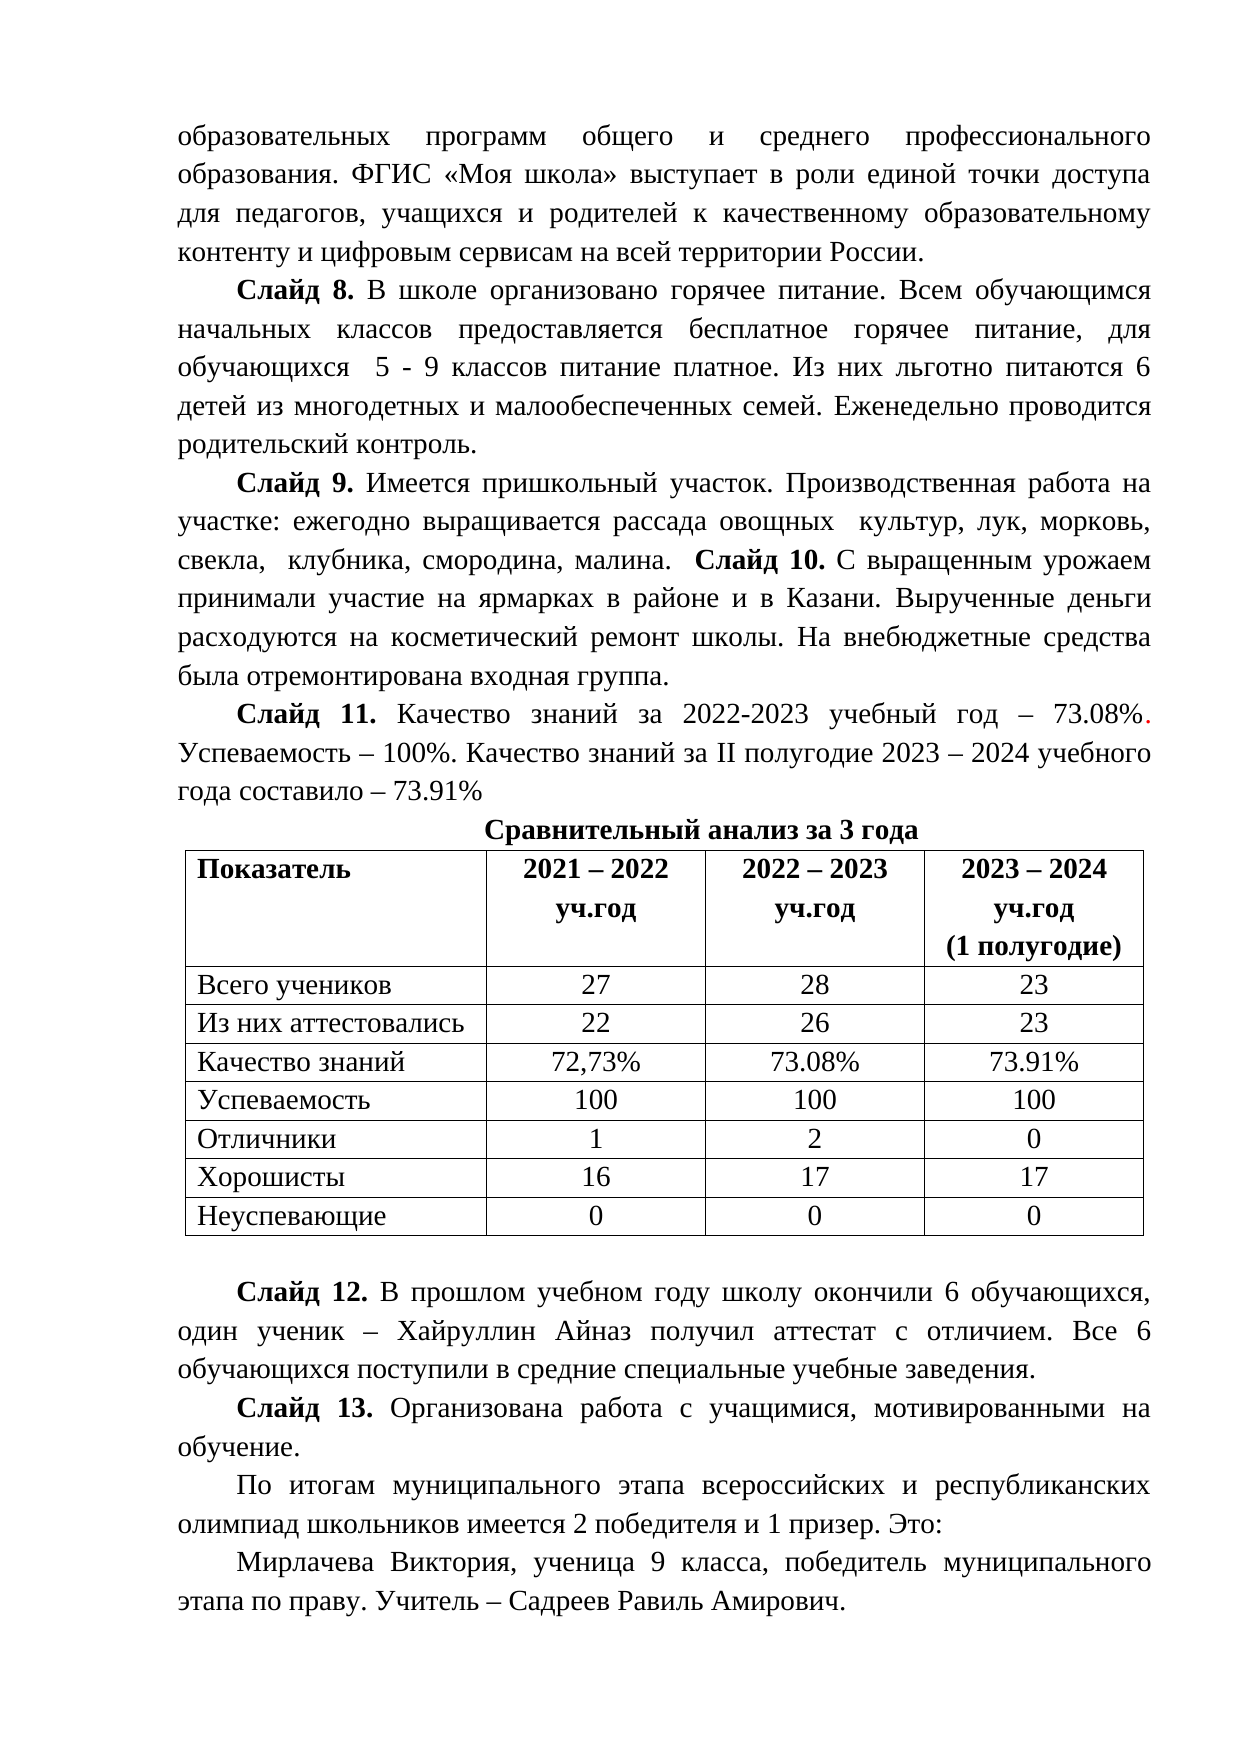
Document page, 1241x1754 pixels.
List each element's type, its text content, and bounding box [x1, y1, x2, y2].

table_cell 0 [925, 1121, 1143, 1158]
text Слайд 11. Качество знаний за 2022-2023 учебный год – 73.08%. Успеваемость – 100%. Качество знаний за II полугодие 2023 – 2024 учебного года составило – 73.91% [177, 696, 1152, 807]
table_cell 0 [706, 1198, 924, 1235]
text Слайд 12. В прошлом учебном году школу окончили 6 обучающихся, один ученик – Хайруллин Айназ получил аттестат с отличием. Все 6 обучающихся поступили в средние специальные учебные заведения. [177, 1274, 1152, 1385]
table_cell 28 [706, 967, 924, 1004]
table_cell 0 [925, 1198, 1143, 1235]
table_cell 73.91% [925, 1044, 1143, 1081]
table_cell Успеваемость [186, 1082, 486, 1120]
table_cell 1 [487, 1121, 705, 1158]
table_cell 73.08% [706, 1044, 924, 1081]
table_cell 27 [487, 967, 705, 1004]
table_header 2023 – 2024 уч.год (1 полугодие) [925, 851, 1143, 966]
text Мирлачева Виктория, ученица 9 класса, победитель муниципального этапа по праву. Учитель – Садреев Равиль Амирович. [177, 1544, 1152, 1616]
table_header 2022 – 2023 уч.год [706, 851, 924, 966]
table_cell Хорошисты [186, 1159, 486, 1197]
text Сравнительный анализ за 3 года [177, 812, 1152, 845]
table_cell Неуспевающие [186, 1198, 486, 1235]
text Слайд 9. Имеется пришкольный участок. Производственная работа на участке: ежегодно выращивается рассада овощных культур, лук, морковь, свекла, клубника, смородина, малина. Слайд 10. С выращенным урожаем принимали участие на ярмарках в районе и в Казани. Вырученные деньги расходуются на косметический ремонт школы. На внебюджетные средства была отремонтирована входная группа. [177, 465, 1152, 691]
table_cell Качество знаний [186, 1044, 486, 1081]
table_cell 0 [487, 1198, 705, 1235]
table_cell 16 [487, 1159, 705, 1197]
table_cell Отличники [186, 1121, 486, 1158]
text Слайд 8. В школе организовано горячее питание. Всем обучающимся начальных классов предоставляется бесплатное горячее питание, для обучающихся 5 - 9 классов питание платное. Из них льготно питаются 6 детей из многодетных и малообеспеченных семей. Еженедельно проводится родительский контроль. [177, 272, 1152, 460]
table_cell 17 [925, 1159, 1143, 1197]
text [177, 118, 1152, 267]
table_cell 26 [706, 1005, 924, 1043]
table_cell 2 [706, 1121, 924, 1158]
table_cell 100 [706, 1082, 924, 1120]
table_cell Всего учеников [186, 967, 486, 1004]
table_cell 100 [925, 1082, 1143, 1120]
text Слайд 13. Организована работа с учащимися, мотивированными на обучение. [177, 1390, 1152, 1462]
table_cell 23 [925, 1005, 1143, 1043]
table_cell Из них аттестовались [186, 1005, 486, 1043]
table_cell 22 [487, 1005, 705, 1043]
table_header Показатель [186, 851, 486, 966]
table_cell 17 [706, 1159, 924, 1197]
table_cell 100 [487, 1082, 705, 1120]
table_cell 23 [925, 967, 1143, 1004]
text По итогам муниципального этапа всероссийских и республиканских олимпиад школьников имеется 2 победителя и 1 призер. Это: [177, 1467, 1152, 1539]
table_cell 72,73% [487, 1044, 705, 1081]
table_header 2021 – 2022 уч.год [487, 851, 705, 966]
